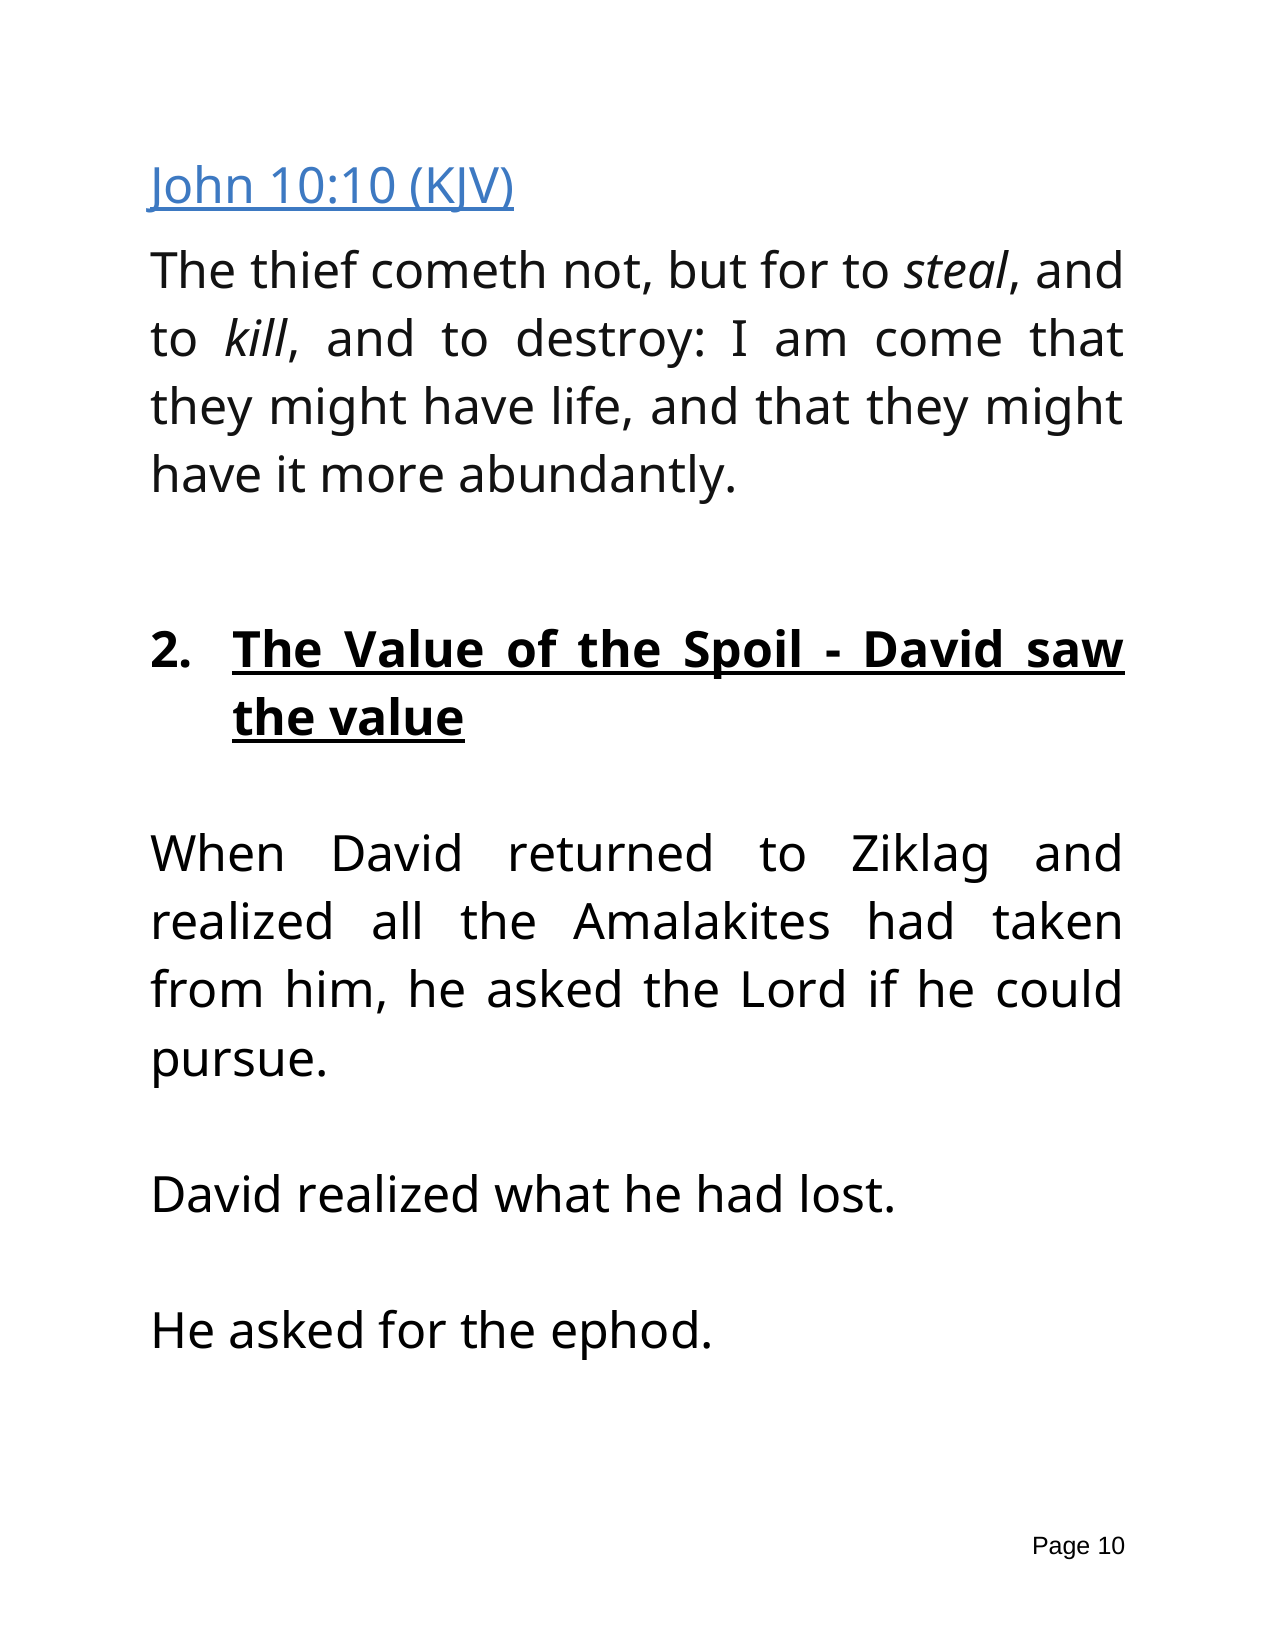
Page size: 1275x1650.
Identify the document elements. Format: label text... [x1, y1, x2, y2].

text John 10:10 (KJV) [150, 150, 1125, 218]
text The thief cometh not, but for to steal, and to kill, and to destroy: I am come that they might have life, and that they might have it more abundantly. [150, 235, 1125, 507]
text He asked for the ephod. [150, 1295, 1125, 1363]
text David realized what he had lost. [150, 1159, 1125, 1227]
text When David returned to Ziklag and realized all the Amalakites had taken from him, he asked the Lord if he could pursue. [150, 818, 1125, 1091]
list The Value of the Spoil - David saw the value [150, 614, 1125, 750]
